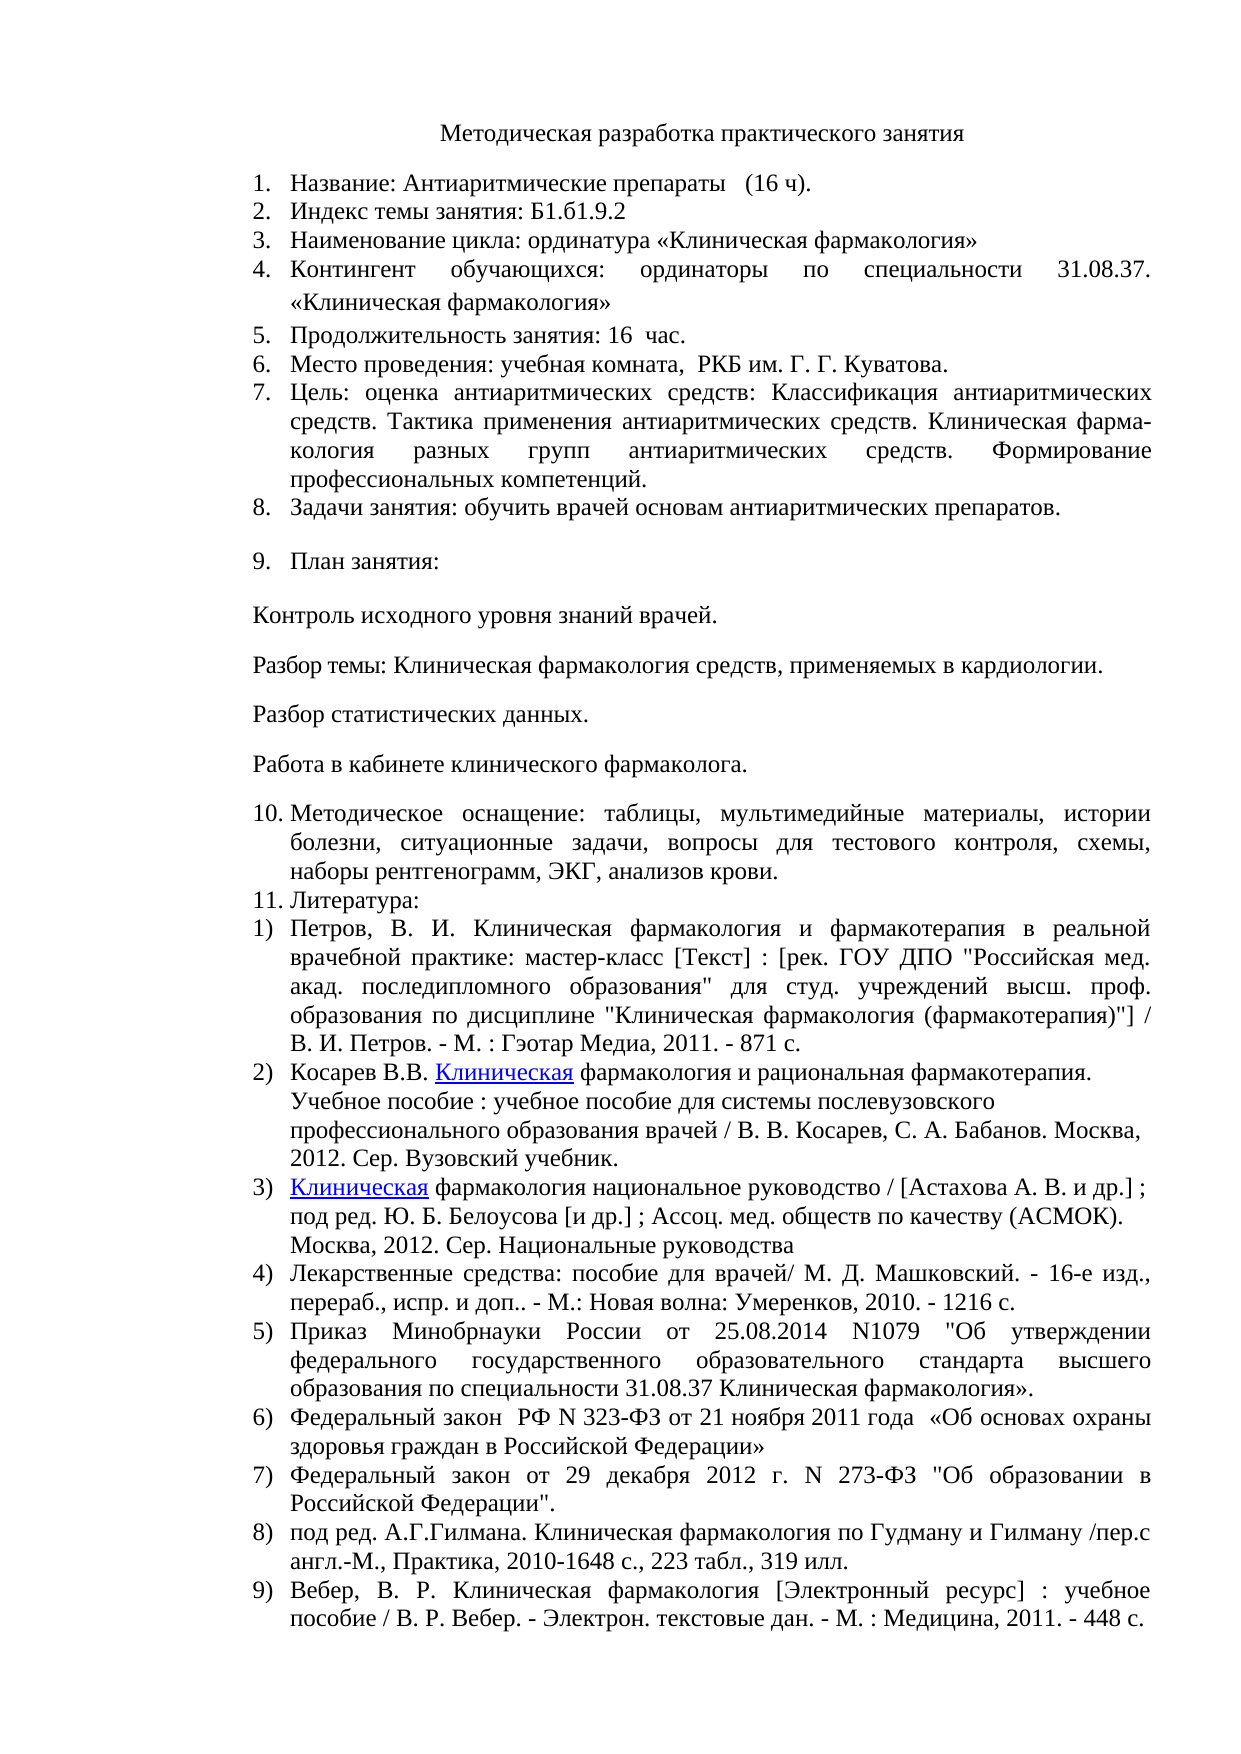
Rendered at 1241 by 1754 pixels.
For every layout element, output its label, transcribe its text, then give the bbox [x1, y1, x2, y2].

list Петров, В. И. Клиническая фармакология и фармакотерапия в реальной врачебной практике: мастер-класс [Текст] : [рек. ГОУ ДПО "Российская мед. акад. последипломного образования" для студ. учреждений высш. проф. образования по дисциплине "Клиническая фармакология (фармакотерапия)"] / В. И. Петров. - М. : Гэотар Медиа, 2011. - 871 с. [252, 913, 1152, 1057]
list Лекарственные средства: пособие для врачей/ М. Д. Машковский. - 16-е изд., перераб., испр. и доп.. - М.: Новая волна: Умеренков, 2010. - 1216 с. [252, 1258, 1152, 1316]
list Задачи занятия: обучить врачей основам антиаритмических препаратов. [252, 492, 1152, 521]
list Название: Антиаритмические препараты (16 ч). [252, 168, 1124, 196]
text Контроль исходного уровня знаний врачей. [252, 600, 1152, 629]
list Наименование цикла: ординатура «Клиническая фармакология» [252, 225, 1124, 254]
title Вебер, В. Р. Клиническая фармакология [Электронный ресурс] : учебное пособие / В. Р. Вебер. - Электрон. текстовые дан. - М. : Медицина, 2011. - 448 с. [252, 1575, 1152, 1632]
list Клиническая фармакология национальное руководство / [Астахова А. В. и др.] ; под ред. Ю. Б. Белоусова [и др.] ; Ассоц. мед. обществ по качеству (АСМОК). Москва, 2012. Сер. Национальные руководства [252, 1172, 1152, 1258]
text Работа в кабинете клинического фармаколога. [252, 749, 1152, 778]
title Федеральный закон РФ N 323-ФЗ от 21 ноября 2011 года «Об основах охраны здоровья граждан в Российской Федерации» [252, 1402, 1152, 1460]
list Методическое оснащение: таблицы, мультимедийные материалы, истории болезни, ситуационные задачи, вопросы для тестового контроля, схемы, наборы рентгенограмм, ЭКГ, анализов крови. [252, 798, 1152, 885]
text Разбор темы: Клиническая фармакология средств, применяемых в кардиологии. [251, 650, 1152, 678]
text Методическая разработка практического занятия [177, 118, 1152, 147]
text Разбор статистических данных. [214, 699, 1152, 728]
title под ред. А.Г.Гилмана. Клиническая фармакология по Гудману и Гилману /пер.с англ.-М., Практика, 2010-1648 с., 223 табл., 319 илл. [252, 1517, 1152, 1575]
list Приказ Минобрнауки России от 25.08.2014 N1079 "Об утверждении федерального государственного образовательного стандарта высшего образования по специальности 31.08.37 Клиническая фармакология». [252, 1316, 1152, 1402]
list Индекс темы занятия: Б1.б1.9.2 [252, 196, 1124, 225]
list Литература: [252, 885, 1152, 913]
list Косарев В.В. Клиническая фармакология и рациональная фармакотерапия. Учебное пособие : учебное пособие для системы послевузовского профессионального образования врачей / В. В. Косарев, С. А. Бабанов. Москва, 2012. Сер. Вузовский учебник. [252, 1057, 1152, 1172]
list Продолжительность занятия: 16 час. [252, 320, 1152, 349]
list План занятия: [252, 546, 1152, 575]
title Федеральный закон от 29 декабря 2012 г. N 273-ФЗ "Об образовании в Российской Федерации". [252, 1460, 1152, 1517]
list Цель: оценка антиаритмических средств: Классификация антиаритмических средств. Тактика применения антиаритмических средств. Клиническая фармакология разных групп антиаритмических средств. Формирование профессиональных компетенций. [252, 377, 1152, 492]
list Место проведения: учебная комната, РКБ им. Г. Г. Куватова. [252, 349, 1152, 377]
list Контингент обучающихся: ординаторы по специальности 31.08.37. «Клиническая фармакология» [252, 254, 1152, 316]
